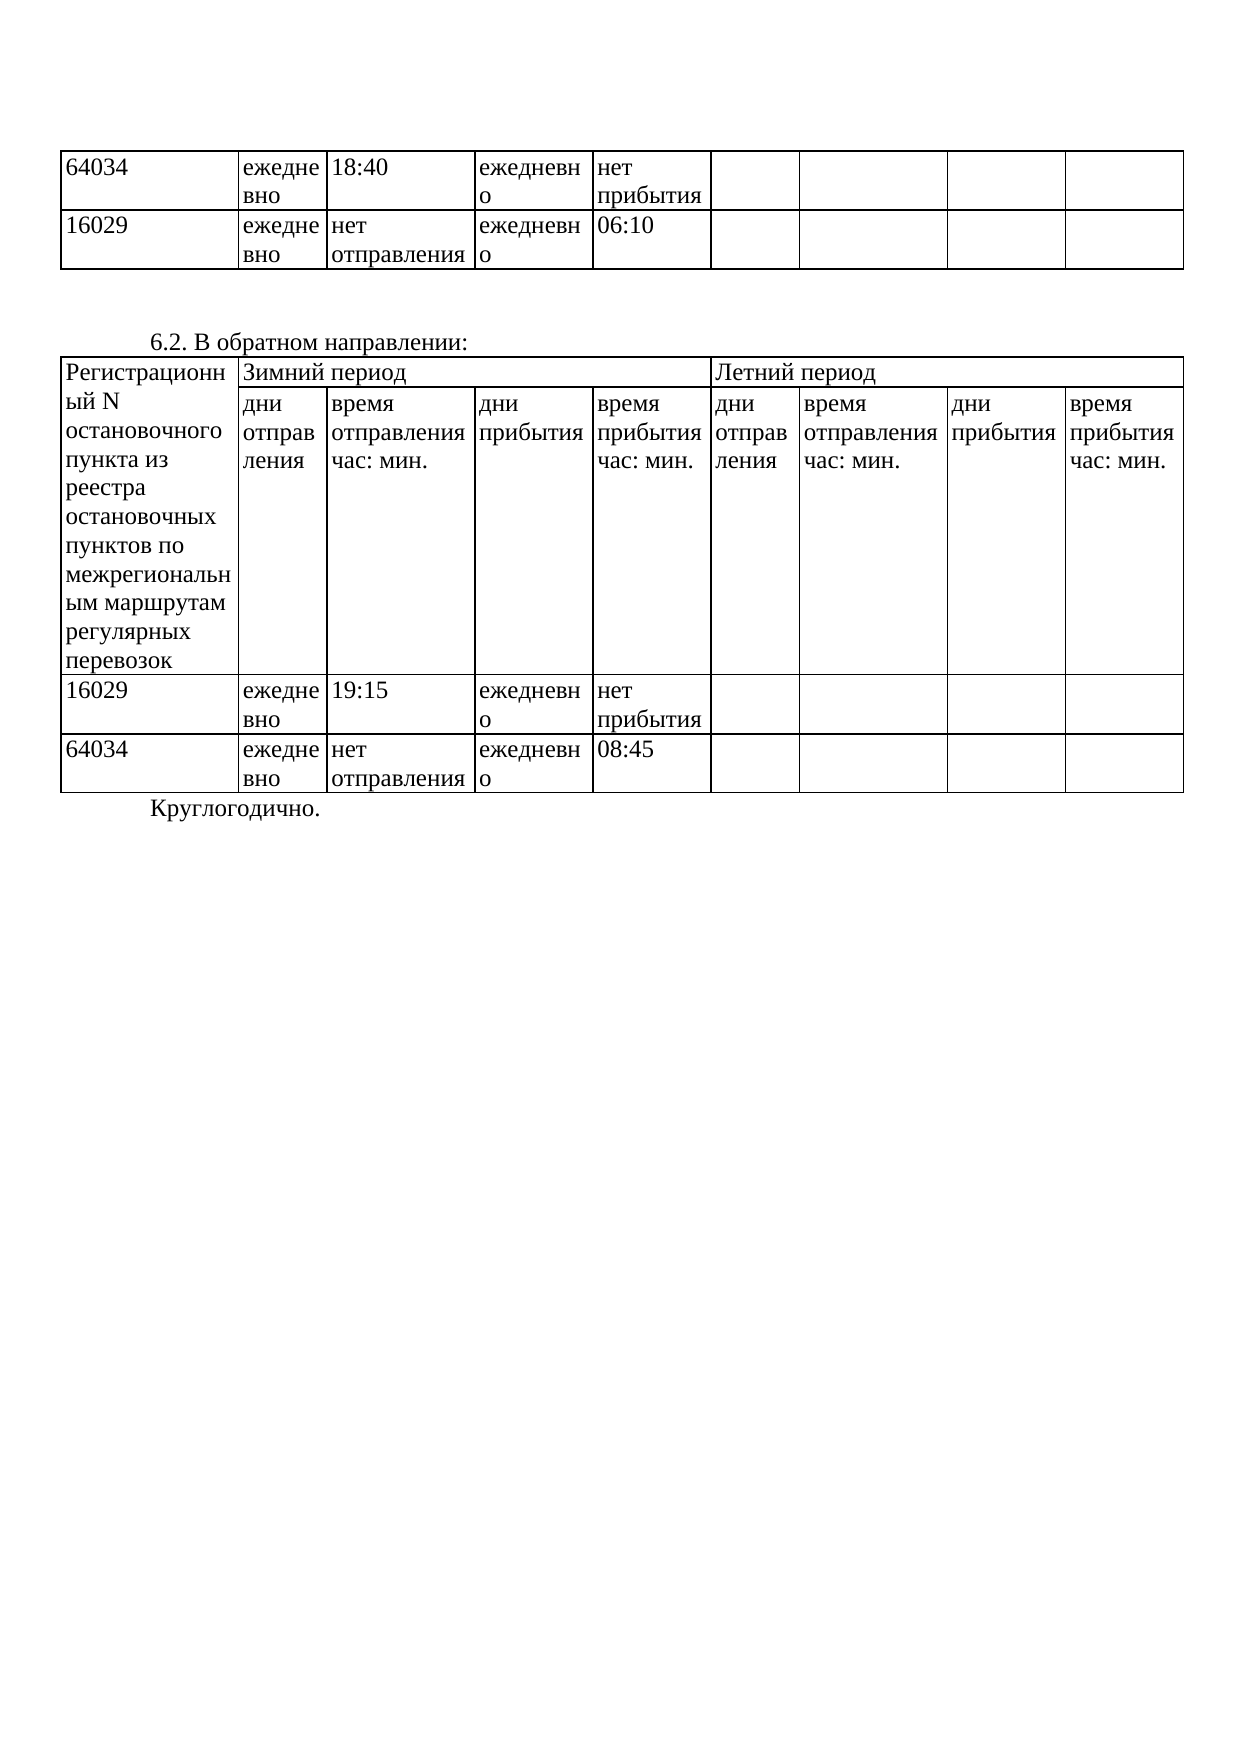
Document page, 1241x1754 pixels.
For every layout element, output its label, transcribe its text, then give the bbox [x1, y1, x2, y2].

table_cell нет отправления [328, 211, 474, 268]
table_cell нет отправления [328, 735, 474, 792]
table_cell [800, 211, 947, 268]
table_cell [712, 675, 799, 733]
table_cell [800, 152, 947, 209]
table_cell [948, 152, 1065, 209]
table_cell 06:10 [594, 211, 710, 268]
table_cell [948, 735, 1065, 792]
table_cell 19:15 [328, 675, 474, 733]
table_cell ежедневно [476, 152, 592, 209]
table_cell [1066, 735, 1183, 792]
table_cell 16029 [62, 675, 238, 733]
table_cell [1066, 675, 1183, 733]
table_cell ежедневно [476, 211, 592, 268]
table_cell ежедневно [239, 211, 326, 268]
table_cell дни прибытия [476, 388, 592, 674]
table_cell время отправления час: мин. [328, 388, 474, 674]
table_cell [712, 735, 799, 792]
table_cell ежедневно [239, 735, 326, 792]
table_cell время прибытия час: мин. [1066, 388, 1183, 674]
table_cell дни отправления [712, 388, 799, 674]
table_cell 08:45 [594, 735, 710, 792]
table_cell ежедневно [239, 152, 326, 209]
table_cell [1066, 152, 1183, 209]
table_cell нет прибытия [594, 675, 710, 733]
table_header Зимний период [239, 358, 710, 386]
table_cell 16029 [62, 211, 238, 268]
table_cell время отправления час: мин. [800, 388, 947, 674]
table_cell [800, 735, 947, 792]
table_cell нет прибытия [594, 152, 710, 209]
table_cell дни отправления [239, 388, 326, 674]
table_cell [948, 211, 1065, 268]
table_cell [1066, 211, 1183, 268]
table_cell [800, 675, 947, 733]
table_cell 64034 [62, 735, 238, 792]
table_cell [712, 152, 799, 209]
table_cell [948, 675, 1065, 733]
table_cell время прибытия час: мин. [594, 388, 710, 674]
table_cell ежедневно [239, 675, 326, 733]
table_cell 18:40 [328, 152, 474, 209]
table_cell ежедневно [476, 675, 592, 733]
text Круглогодично. [150, 793, 1090, 822]
text 6.2. В обратном направлении: [150, 327, 1090, 356]
table_header Летний период [712, 358, 1183, 386]
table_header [62, 358, 238, 674]
table_cell 64034 [62, 152, 238, 209]
table_cell дни прибытия [948, 388, 1065, 674]
table_cell ежедневно [476, 735, 592, 792]
table_cell [712, 211, 799, 268]
